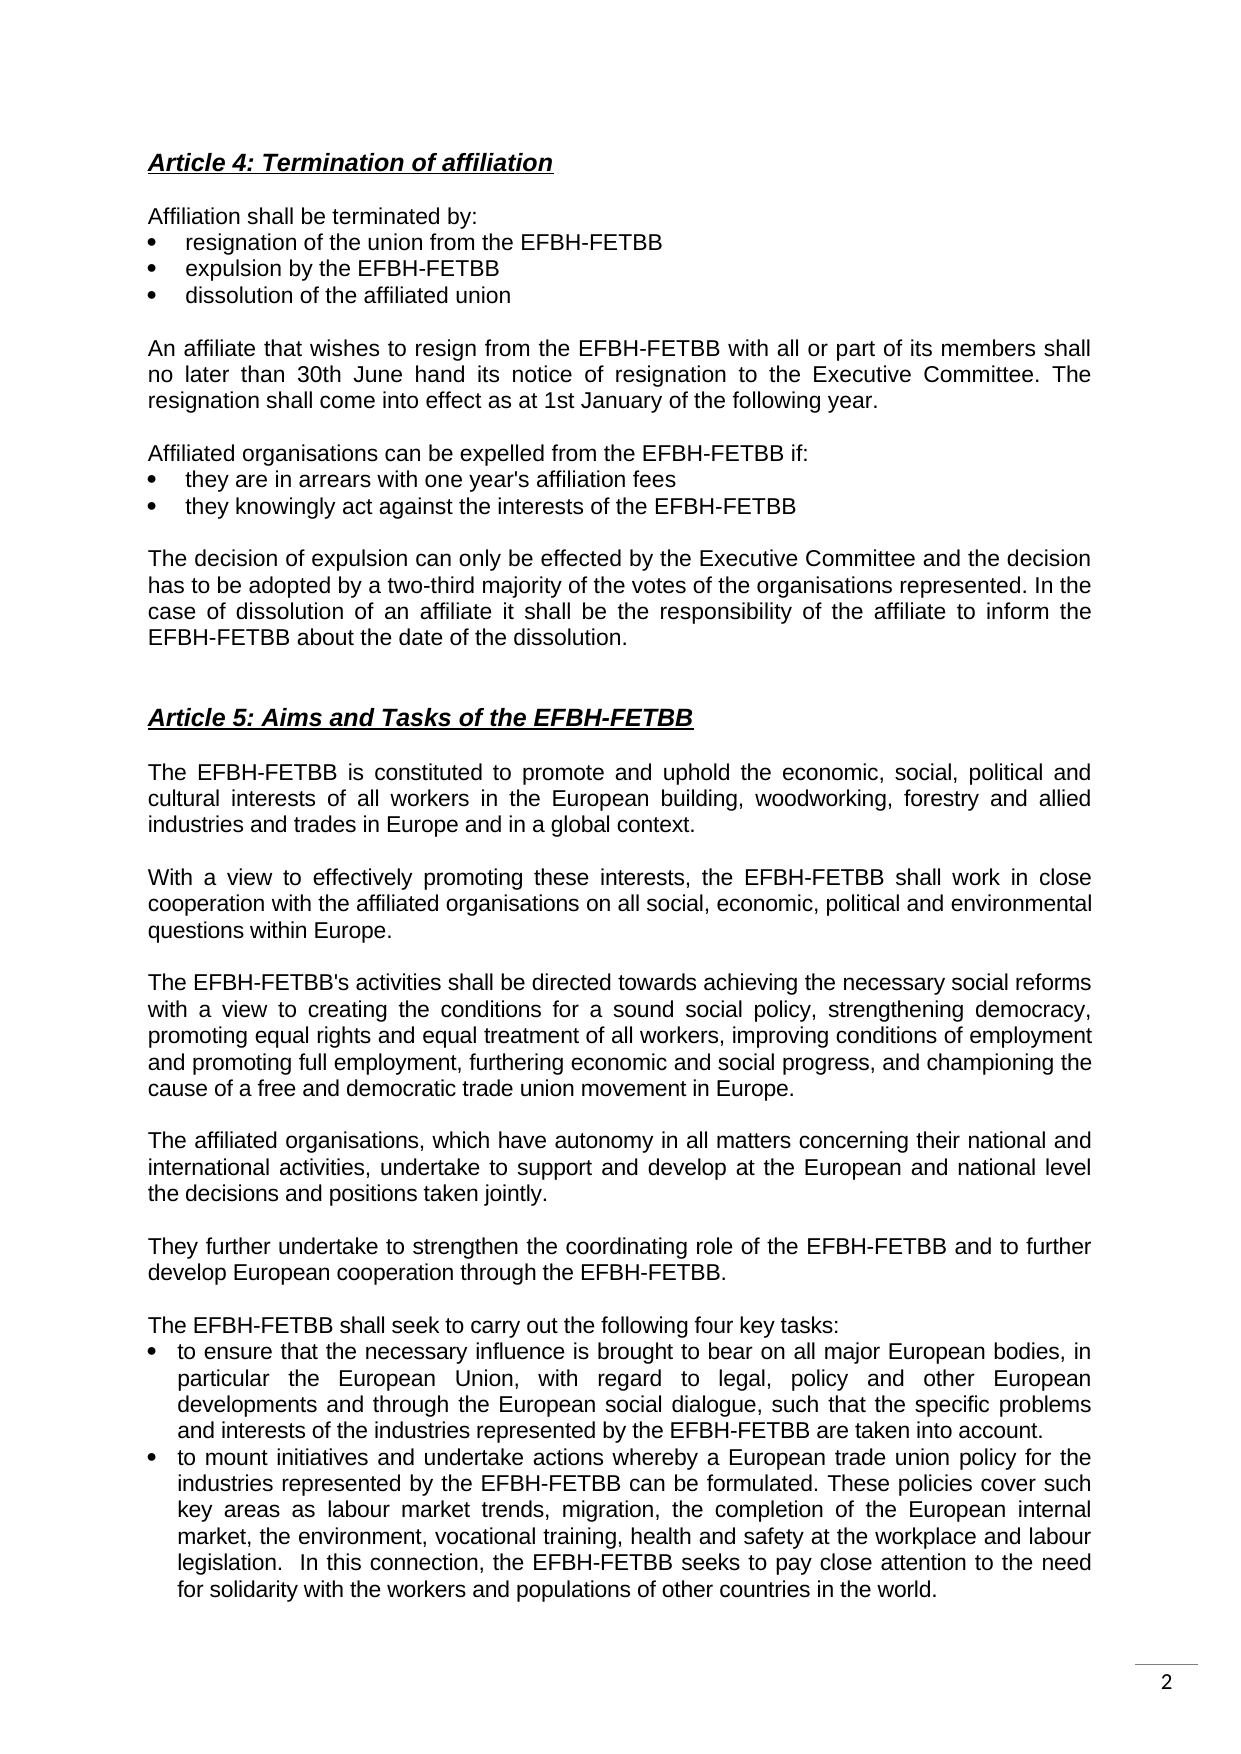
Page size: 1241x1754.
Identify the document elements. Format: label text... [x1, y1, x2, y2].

text An affiliate that wishes to resign from the EFBH-FETBB with all or part of its members shall no later than 30th June hand its notice of resignation to the Executive Committee. The resignation shall come into effect as at 1st January of the following year. [148, 334, 1093, 413]
text The decision of expulsion can only be effected by the Executive Committee and the decision has to be adopted by a two-third majority of the votes of the organisations represented. In the case of dissolution of an affiliate it shall be the responsibility of the affiliate to inform the EFBH-FETBB about the date of the dissolution. [148, 545, 1093, 651]
text Affiliation shall be terminated by: [148, 203, 1093, 229]
list expulsion by the EFBH-FETBB [148, 255, 1093, 282]
list they are in arrears with one year's affiliation fees [148, 466, 1093, 493]
list resignation of the union from the EFBH-FETBB [148, 229, 1093, 255]
list dissolution of the affiliated union [148, 282, 1093, 308]
list to ensure that the necessary influence is brought to bear on all major European bodies, in particular the European Union, with regard to legal, policy and other European developments and through the European social dialogue, such that the specific problems and interests of the industries represented by the EFBH-FETBB are taken into account. [148, 1338, 1093, 1444]
list to mount initiatives and undertake actions whereby a European trade union policy for the industries represented by the EFBH-FETBB can be formulated. These policies cover such key areas as labour market trends, migration, the completion of the European internal market, the environment, vocational training, health and safety at the workplace and labour legislation. In this connection, the EFBH-FETBB seeks to pay close attention to the need for solidarity with the workers and populations of other countries in the world. [148, 1444, 1093, 1602]
text Article 5: Aims and Tasks of the EFBH-FETBB [148, 703, 1093, 732]
text Affiliated organisations can be expelled from the EFBH-FETBB if: [148, 440, 1093, 466]
text The affiliated organisations, which have autonomy in all matters concerning their national and international activities, undertake to support and develop at the European and national level the decisions and positions taken jointly. [148, 1127, 1093, 1207]
text With a view to effectively promoting these interests, the EFBH-FETBB shall work in close cooperation with the affiliated organisations on all social, economic, political and environmental questions within Europe. [148, 864, 1093, 943]
text The EFBH-FETBB's activities shall be directed towards achieving the necessary social reforms with a view to creating the conditions for a sound social policy, strengthening democracy, promoting equal rights and equal treatment of all workers, improving conditions of employment and promoting full employment, furthering economic and social progress, and championing the cause of a free and democratic trade union movement in Europe. [148, 969, 1093, 1101]
text Article 4: Termination of affiliation [148, 148, 1093, 176]
list they knowingly act against the interests of the EFBH-FETBB [148, 493, 1093, 519]
text The EFBH-FETBB shall seek to carry out the following four key tasks: [148, 1312, 1093, 1338]
text They further undertake to strengthen the coordinating role of the EFBH-FETBB and to further develop European cooperation through the EFBH-FETBB. [148, 1233, 1093, 1286]
text The EFBH-FETBB is constituted to promote and uphold the economic, social, political and cultural interests of all workers in the European building, woodworking, forestry and allied industries and trades in Europe and in a global context. [148, 758, 1093, 838]
